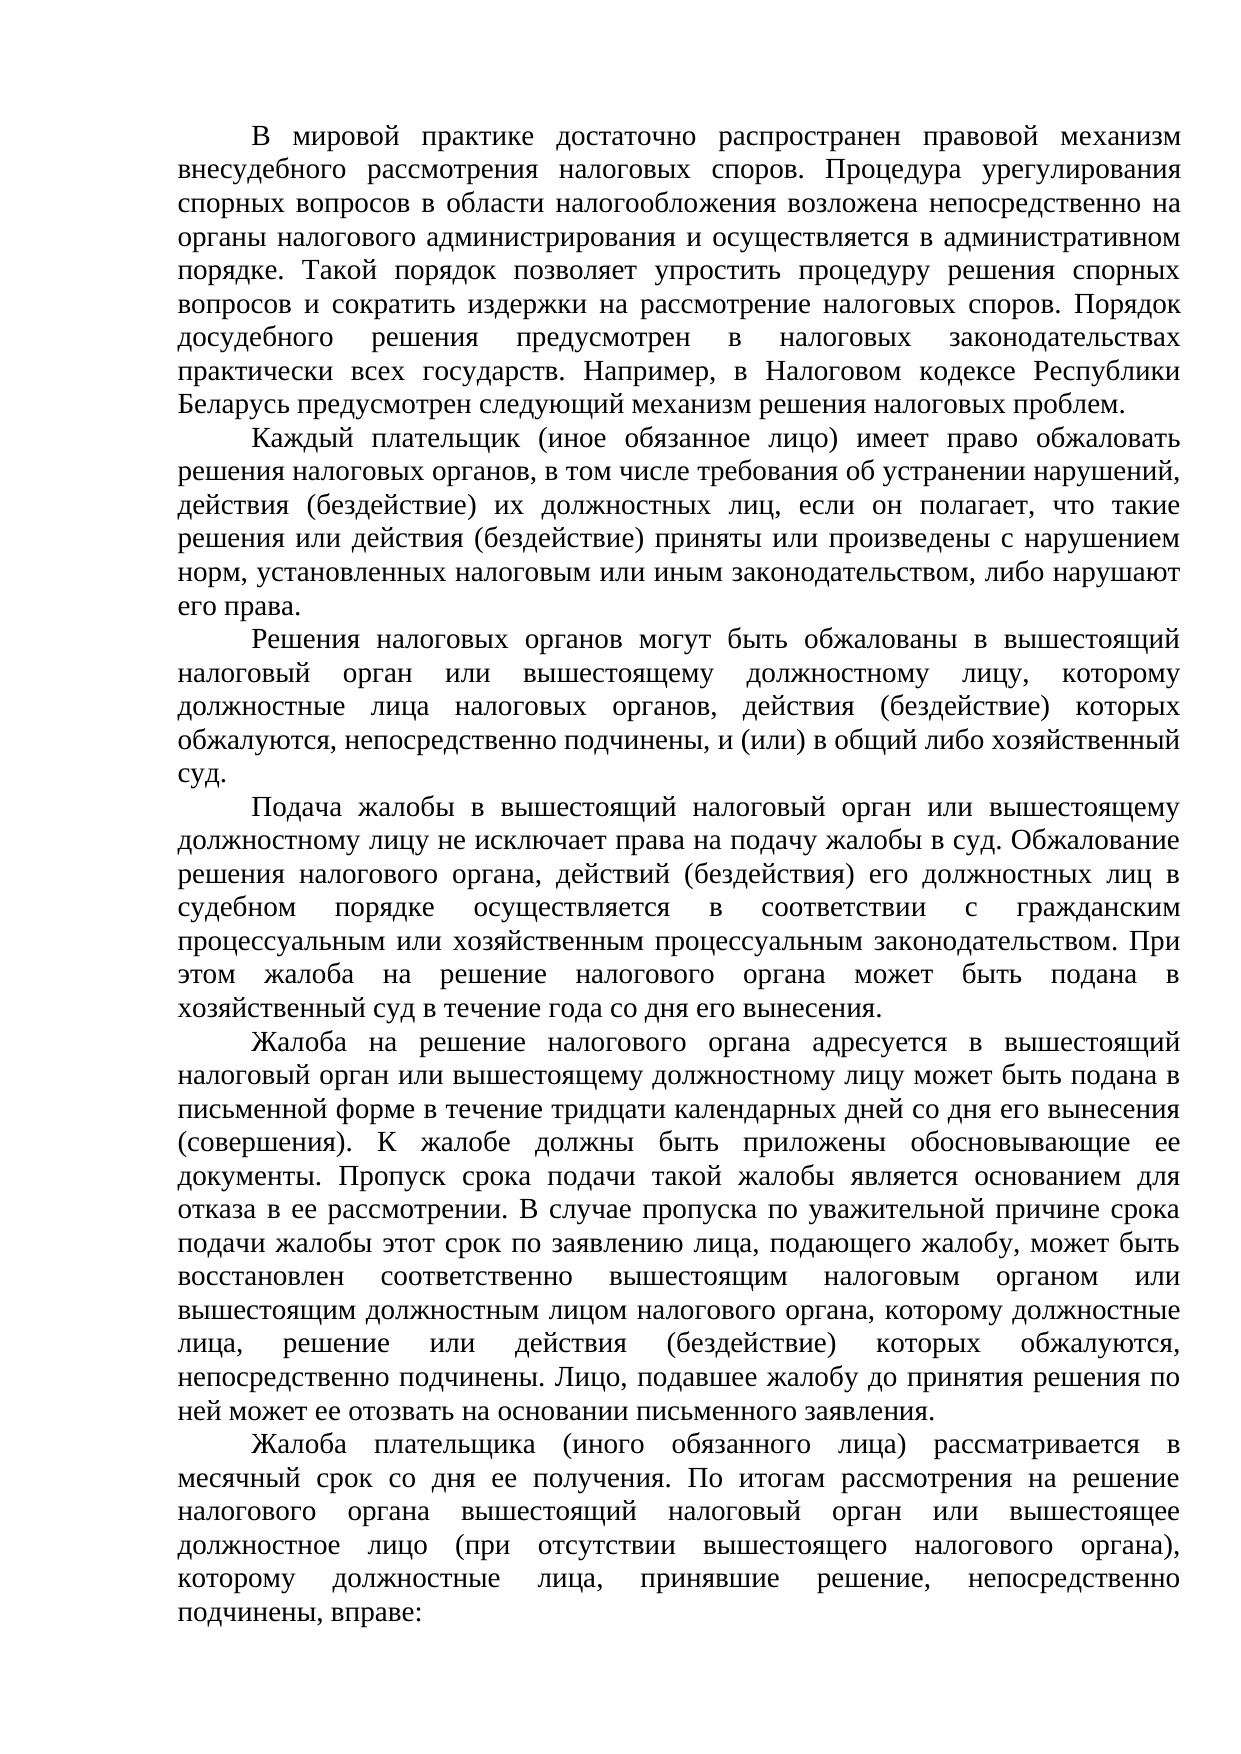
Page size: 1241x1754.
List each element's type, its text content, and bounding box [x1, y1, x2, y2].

text В мировой практике достаточно распространен правовой механизм внесудебного рассмотрения налоговых споров. Процедура урегулирования спорных вопросов в области налогообложения возложена непосредственно на органы налогового администрирования и осуществляется в административном порядке. Такой порядок позволяет упростить процедуру решения спорных вопросов и сократить издержки на рассмотрение налоговых споров. Порядок досудебного решения предусмотрен в налоговых законодательствах практически всех государств. Например, в Налоговом кодексе Республики Беларусь предусмотрен следующий механизм решения налоговых проблем. [177, 118, 1181, 420]
text Решения налоговых органов могут быть обжалованы в вышестоящий налоговый орган или вышестоящему должностному лицу, которому должностные лица налоговых органов, действия (бездействие) которых обжалуются, непосредственно подчинены, и (или) в общий либо хозяйственный суд. [177, 621, 1181, 789]
text Жалоба на решение налогового органа адресуется в вышестоящий налоговый орган или вышестоящему должностному лицу может быть подана в письменной форме в течение тридцати календарных дней со дня его вынесения (совершения). К жалобе должны быть приложены обосновывающие ее документы. Пропуск срока подачи такой жалобы является основанием для отказа в ее рассмотрении. В случае пропуска по уважительной причине срока подачи жалобы этот срок по заявлению лица, подающего жалобу, может быть восстановлен соответственно вышестоящим налоговым органом или вышестоящим должностным лицом налогового органа, которому должностные лица, решение или действия (бездействие) которых обжалуются, непосредственно подчинены. Лицо, подавшее жалобу до принятия решения по ней может ее отозвать на основании письменного заявления. [177, 1024, 1181, 1426]
text Жалоба плательщика (иного обязанного лица) рассматривается в месячный срок со дня ее получения. По итогам рассмотрения на решение налогового органа вышестоящий налоговый орган или вышестоящее должностное лицо (при отсутствии вышестоящего налогового органа), которому должностные лица, принявшие решение, непосредственно подчинены, вправе: [177, 1426, 1181, 1627]
text Каждый плательщик (иное обязанное лицо) имеет право обжаловать решения налоговых органов, в том числе требования об устранении нарушений, действия (бездействие) их должностных лиц, если он полагает, что такие решения или действия (бездействие) приняты или произведены с нарушением норм, установленных налоговым или иным законодательством, либо нарушают его права. [177, 420, 1181, 621]
text Подача жалобы в вышестоящий налоговый орган или вышестоящему должностному лицу не исключает права на подачу жалобы в суд. Обжалование решения налогового органа, действий (бездействия) его должностных лиц в судебном порядке осуществляется в соответствии с гражданским процессуальным или хозяйственным процессуальным законодательством. При этом жалоба на решение налогового органа может быть подана в хозяйственный суд в течение года со дня его вынесения. [177, 789, 1181, 1024]
